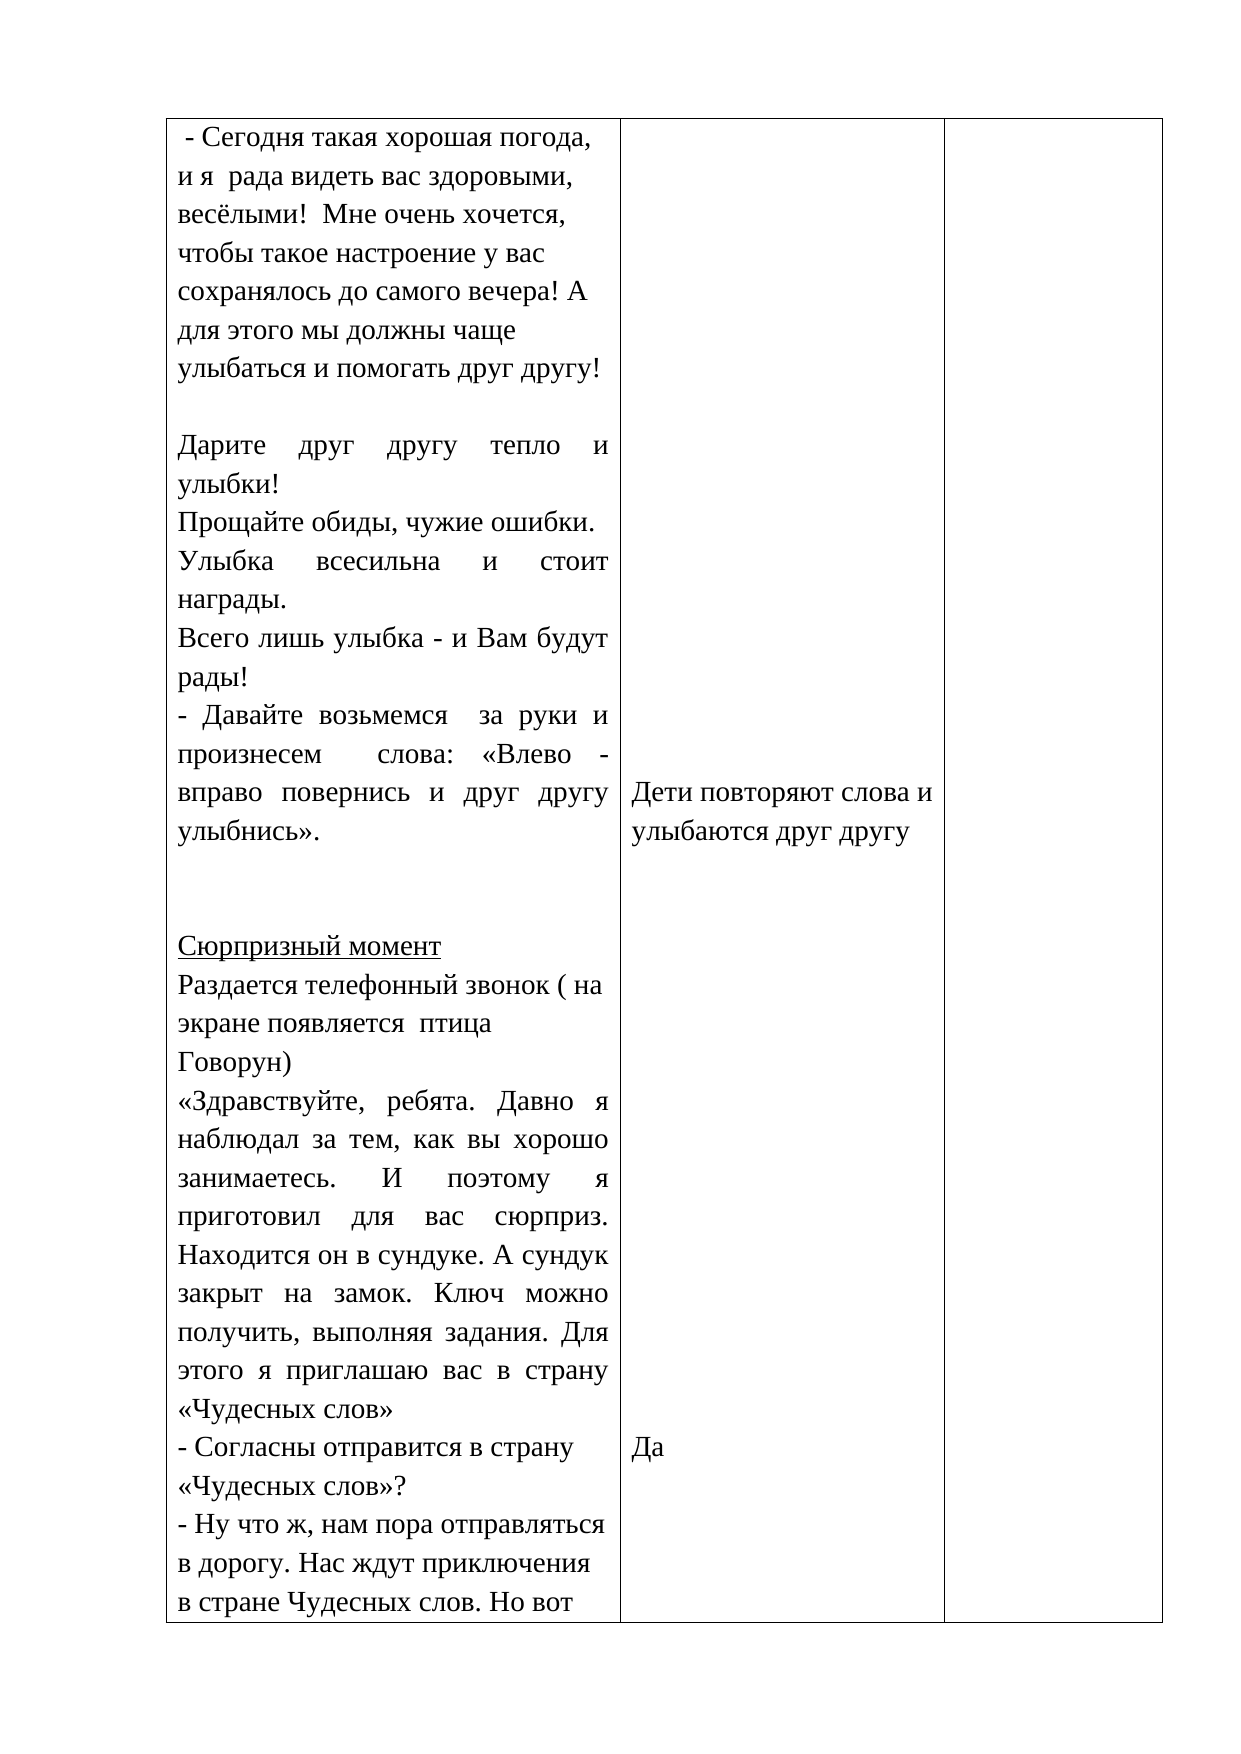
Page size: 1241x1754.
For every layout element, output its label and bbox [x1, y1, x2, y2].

table_cell [945, 119, 1162, 1622]
table_cell [167, 119, 620, 1622]
table_cell [621, 119, 944, 1622]
